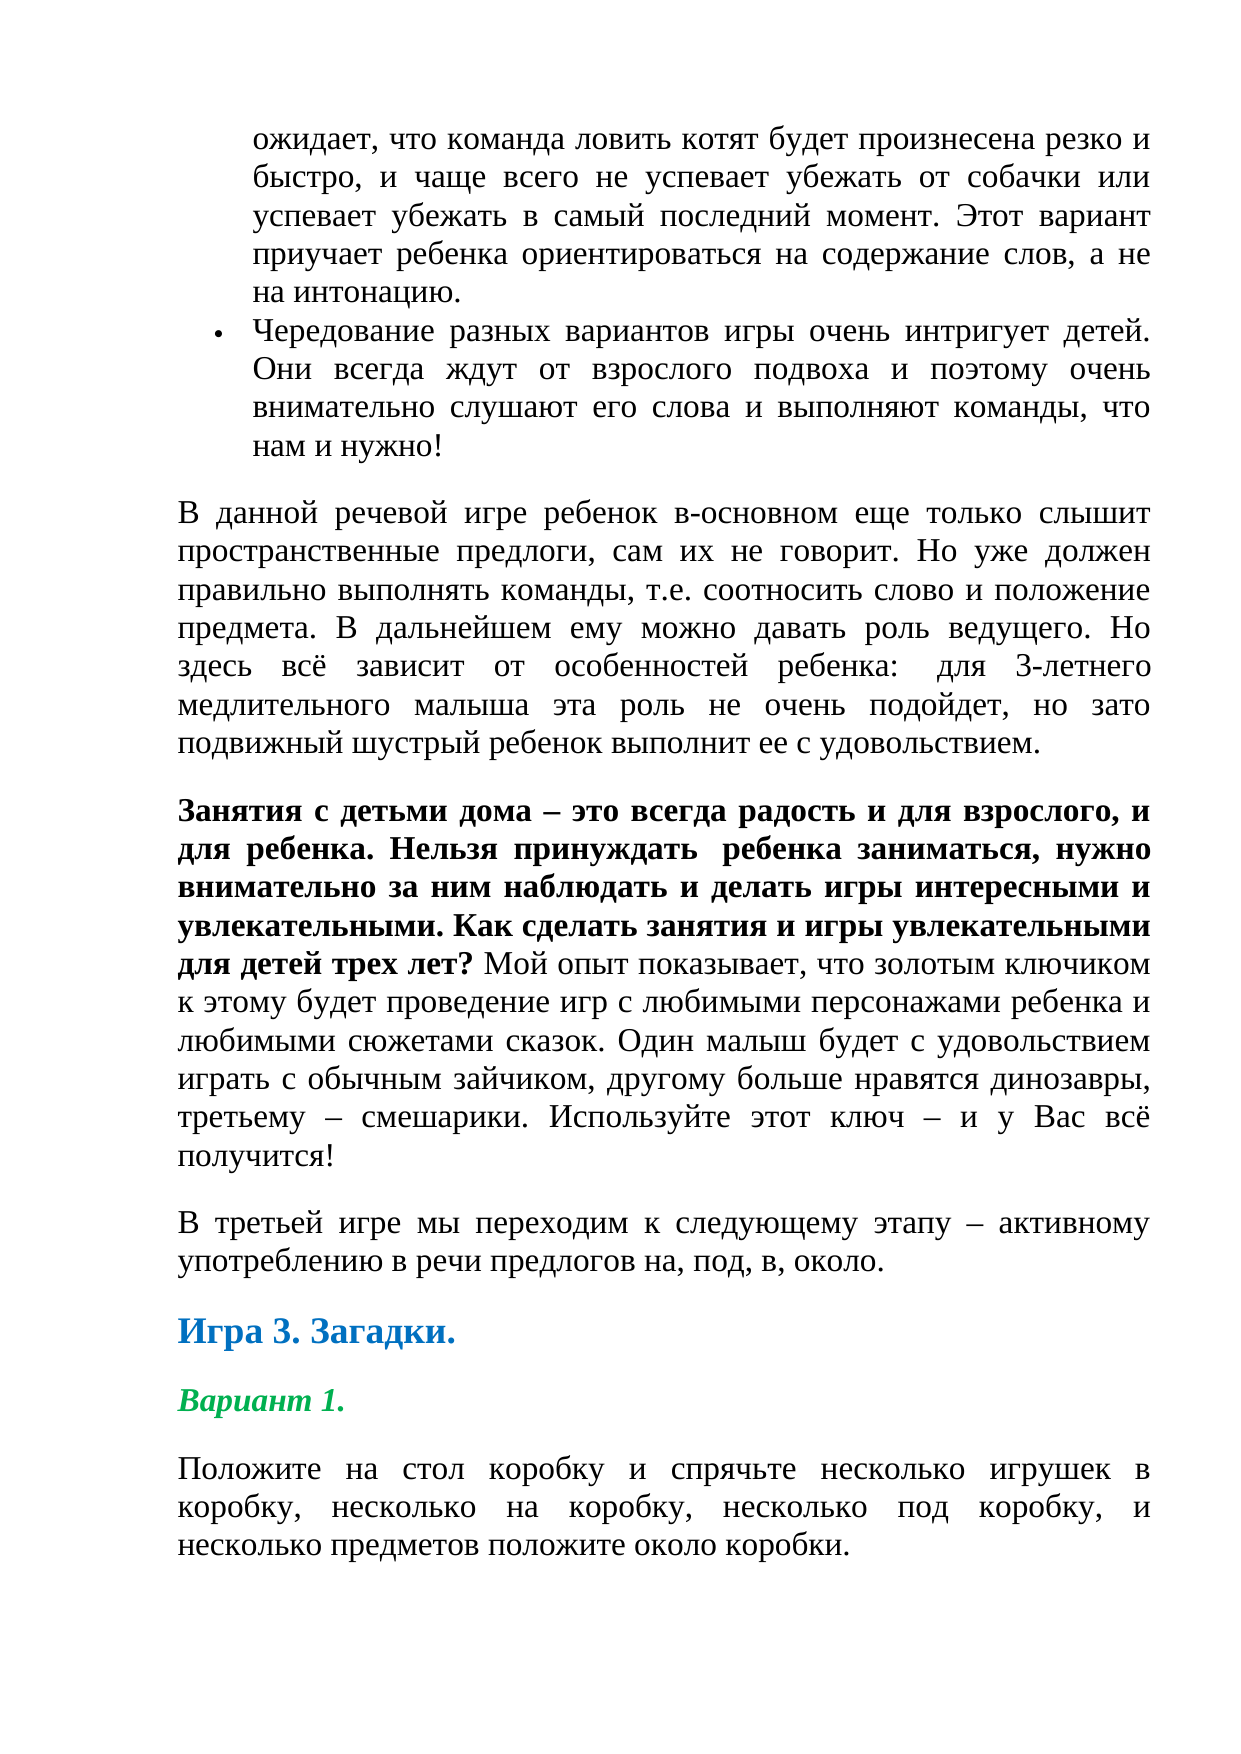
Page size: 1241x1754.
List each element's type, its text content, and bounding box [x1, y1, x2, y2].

list Чередование разных вариантов игры очень интригует детей. Они всегда ждут от взрослого подвоха и поэтому очень внимательно слушают его слова и выполняют команды, что нам и нужно! [215, 310, 1152, 463]
text Положите на стол коробку и спрячьте несколько игрушек в коробку, несколько на коробку, несколько под коробку, и несколько предметов положите около коробки. [177, 1448, 1152, 1563]
text Игра 3. Загадки. [177, 1308, 1152, 1351]
text Вариант 1. [177, 1380, 1152, 1419]
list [215, 118, 1152, 310]
text В третьей игре мы переходим к следующему этапу – активному употреблению в речи предлогов на, под, в, около. [177, 1202, 1152, 1279]
text В данной речевой игре ребенок в-основном еще только слышит пространственные предлоги, сам их не говорит. Но уже должен правильно выполнять команды, т.е. соотносить слово и положение предмета. В дальнейшем ему можно давать роль ведущего. Но здесь всё зависит от особенностей ребенка: для 3-летнего медлительного малыша эта роль не очень подойдет, но зато подвижный шустрый ребенок выполнит ее с удовольствием. [177, 492, 1152, 761]
text Занятия с детьми дома – это всегда радость и для взрослого, и для ребенка. Нельзя принуждать ребенка заниматься, нужно внимательно за ним наблюдать и делать игры интересными и увлекательными. Как сделать занятия и игры увлекательными для детей трех лет? Мой опыт показывает, что золотым ключиком к этому будет проведение игр с любимыми персонажами ребенка и любимыми сюжетами сказок. Один малыш будет с удовольствием играть с обычным зайчиком, другому больше нравятся динозавры, третьему – смешарики. Используйте этот ключ – и у Вас всё получится! [177, 790, 1152, 1173]
